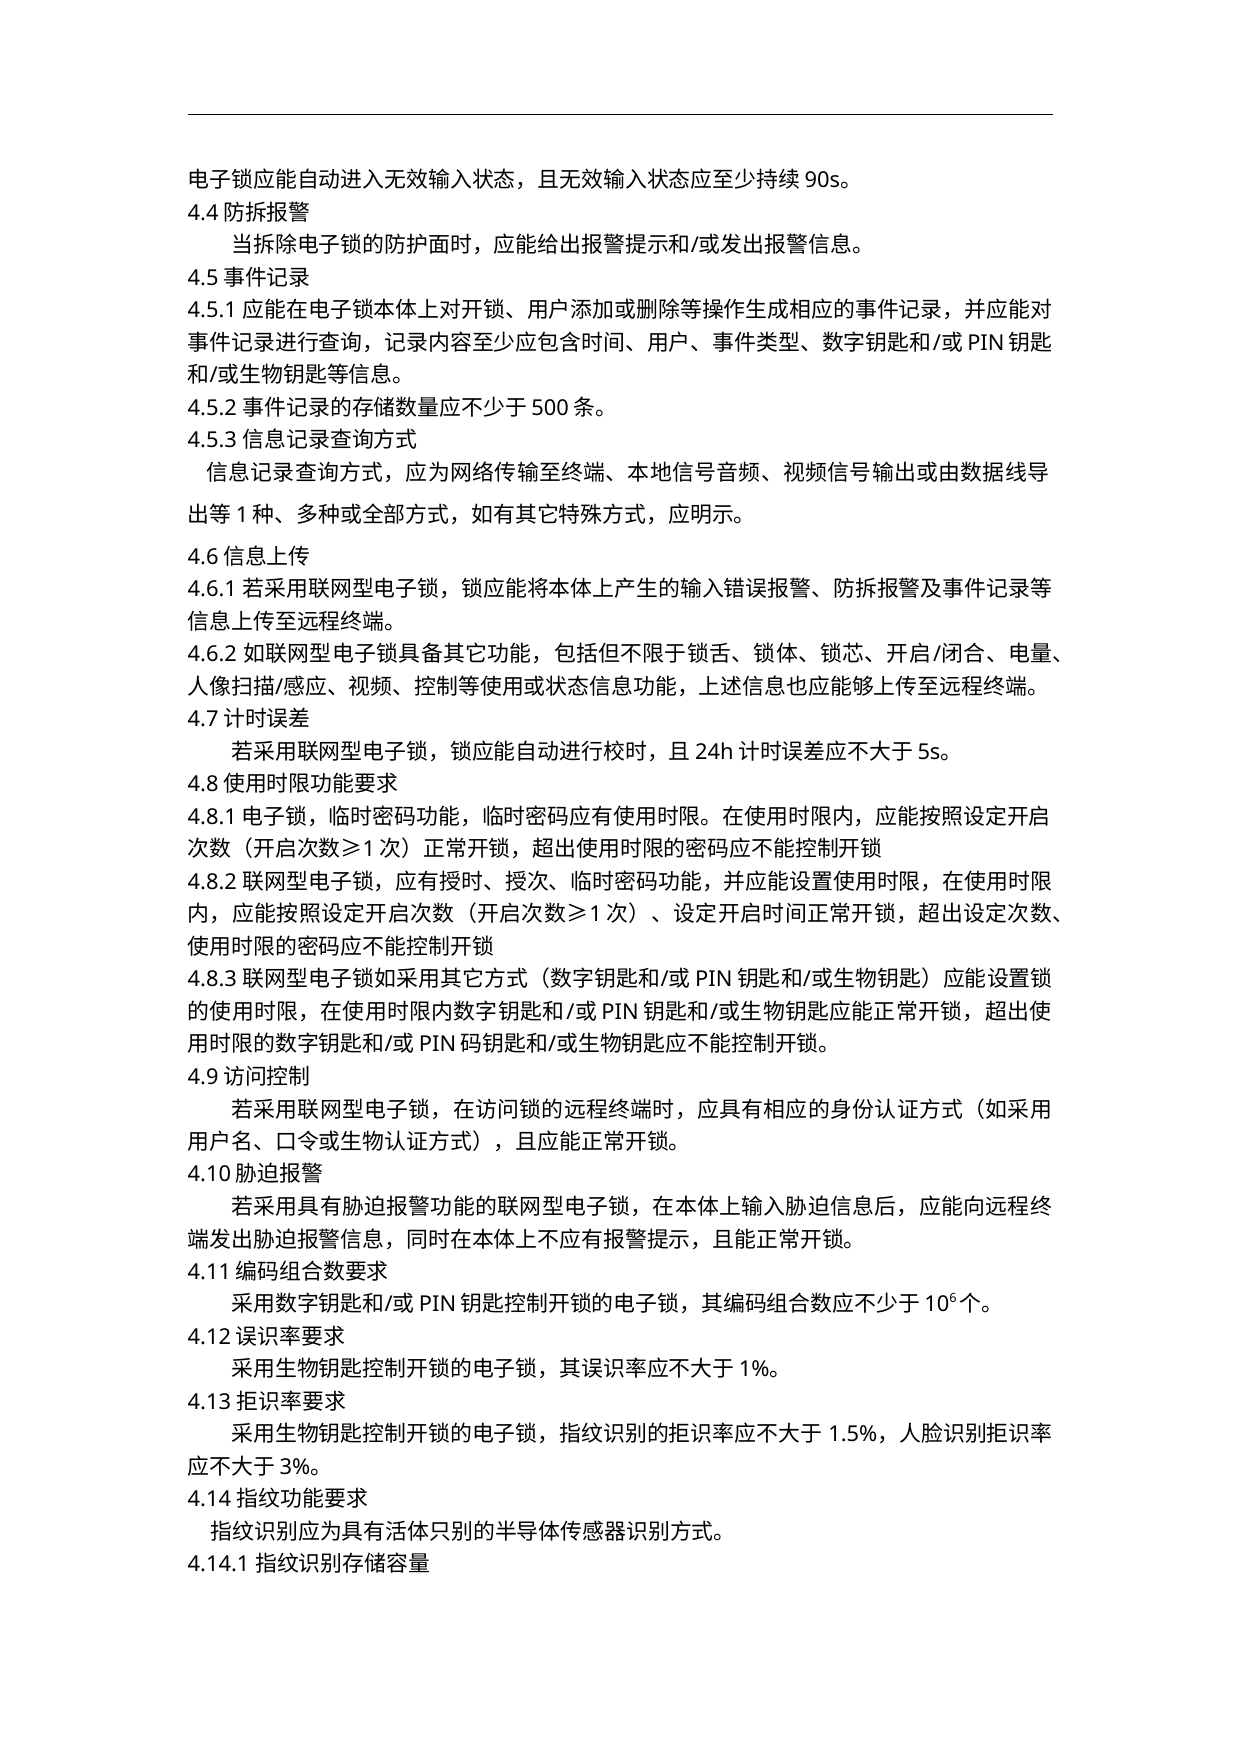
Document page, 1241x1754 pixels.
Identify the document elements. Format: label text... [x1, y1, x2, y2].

text 4.8.1电子锁，临时密码功能，临时密码应有使用时限。在使用时限内，应能按照设定开启次数（开启次数≥1次）正常开锁，超出使用时限的密码应不能控制开锁 [187, 799, 1053, 864]
subtitle 4.12误识率要求 [187, 1319, 1053, 1351]
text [187, 162, 1053, 194]
text 4.14.1 指纹识别存储容量 [187, 1546, 1053, 1579]
subtitle 4.10胁迫报警 [187, 1156, 1053, 1189]
text 若采用具有胁迫报警功能的联网型电子锁，在本体上输入胁迫信息后，应能向远程终端发出胁迫报警信息，同时在本体上不应有报警提示，且能正常开锁。 [187, 1189, 1053, 1254]
subtitle 4.14 指纹功能要求 [187, 1481, 1053, 1514]
text 4.8.3 联网型电子锁如采用其它方式（数字钥匙和/或PIN钥匙和/或生物钥匙）应能设置锁的使用时限，在使用时限内数字钥匙和/或PIN钥匙和/或生物钥匙应能正常开锁，超出使用时限的数字钥匙和/或PIN码钥匙和/或生物钥匙应不能控制开锁。 [187, 961, 1053, 1059]
text 4.6.2 如联网型电子锁具备其它功能，包括但不限于锁舌、锁体、锁芯、开启/闭合、电量、人像扫描/感应、视频、控制等使用或状态信息功能，上述信息也应能够上传至远程终端。 [187, 636, 1053, 701]
text 4.5.3 信息记录查询方式 [187, 422, 1053, 454]
text 信息记录查询方式，应为网络传输至终端、本地信号音频、视频信号输出或由数据线导出等1种、多种或全部方式，如有其它特殊方式，应明示。 [187, 454, 1053, 529]
text 指纹识别应为具有活体只别的半导体传感器识别方式。 [187, 1514, 1053, 1546]
subtitle 4.9访问控制 [187, 1059, 1053, 1091]
subtitle 4.7计时误差 [187, 701, 1053, 734]
subtitle 4.6信息上传 [187, 539, 1053, 571]
text 采用数字钥匙和/或PIN钥匙控制开锁的电子锁，其编码组合数应不少于106个。 [187, 1286, 1053, 1319]
subtitle 4.5事件记录 [187, 259, 1053, 292]
text 若采用联网型电子锁，在访问锁的远程终端时，应具有相应的身份认证方式（如采用用户名、口令或生物认证方式），且应能正常开锁。 [187, 1091, 1053, 1156]
subtitle 4.4防拆报警 [187, 194, 1053, 227]
text 4.6.1 若采用联网型电子锁，锁应能将本体上产生的输入错误报警、防拆报警及事件记录等信息上传至远程终端。 [187, 571, 1053, 636]
text 采用生物钥匙控制开锁的电子锁，指纹识别的拒识率应不大于1.5%，人脸识别拒识率应不大于3%。 [187, 1416, 1053, 1481]
subtitle 4.13 拒识率要求 [187, 1384, 1053, 1416]
text 4.5.1 应能在电子锁本体上对开锁、用户添加或删除等操作生成相应的事件记录，并应能对事件记录进行查询，记录内容至少应包含时间、用户、事件类型、数字钥匙和/或PIN钥匙和/或生物钥匙等信息。 [187, 292, 1053, 389]
text 4.5.2 事件记录的存储数量应不少于500条。 [187, 389, 1053, 422]
subtitle 4.8使用时限功能要求 [187, 766, 1053, 799]
text 4.8.2 联网型电子锁，应有授时、授次、临时密码功能，并应能设置使用时限，在使用时限内，应能按照设定开启次数（开启次数≥1次）、设定开启时间正常开锁，超出设定次数、使用时限的密码应不能控制开锁 [187, 864, 1053, 961]
text 采用生物钥匙控制开锁的电子锁，其误识率应不大于1%。 [187, 1351, 1053, 1384]
subtitle 4.11编码组合数要求 [187, 1254, 1053, 1286]
text 当拆除电子锁的防护面时，应能给出报警提示和/或发出报警信息。 [187, 227, 1053, 259]
text 若采用联网型电子锁，锁应能自动进行校时，且24h计时误差应不大于5s。 [187, 734, 1053, 766]
